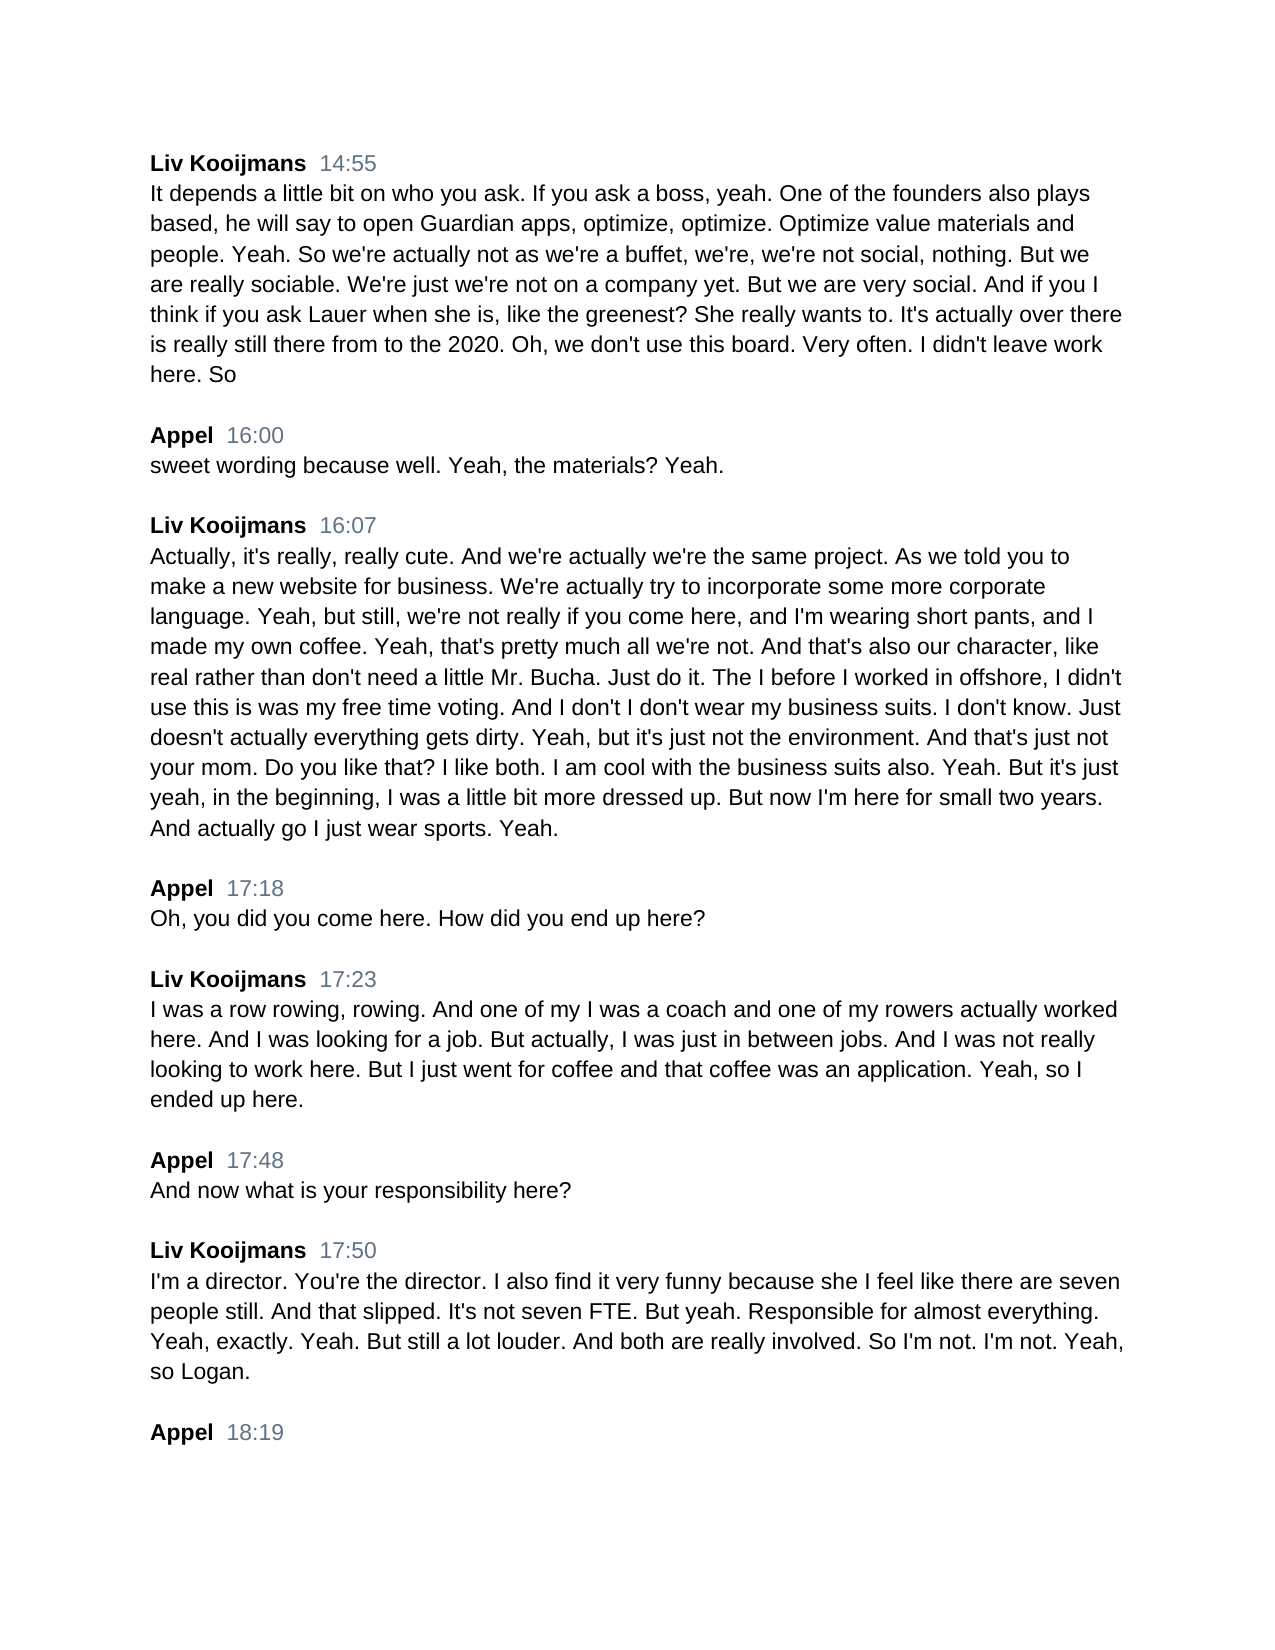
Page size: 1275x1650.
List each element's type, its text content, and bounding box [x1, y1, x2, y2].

text Appel 17:48 [150, 1147, 1125, 1173]
text I'm a director. You're the director. I also find it very funny because she I feel like there are seven people still. And that slipped. It's not seven FTE. But yeah. Responsible for almost everything. Yeah, exactly. Yeah. But still a lot louder. And both are really involved. So I'm not. I'm not. Yeah, so Logan. [150, 1268, 1125, 1385]
text Oh, you did you come here. How did you end up here? [150, 905, 1125, 932]
text Appel 16:00 [150, 422, 1125, 448]
text Liv Kooijmans 14:55 [150, 150, 1125, 176]
text Liv Kooijmans 16:07 [150, 512, 1125, 539]
text I was a row rowing, rowing. And one of my I was a coach and one of my rowers actually worked here. And I was looking for a job. But actually, I was just in between jobs. And I was not really looking to work here. But I just went for coffee and that coffee was an application. Yeah, so I ended up here. [150, 996, 1125, 1113]
text Actually, it's really, really cute. And we're actually we're the same project. As we told you to make a new website for business. We're actually try to incorporate some more corporate language. Yeah, but still, we're not really if you come here, and I'm wearing short pants, and I made my own coffee. Yeah, that's pretty much all we're not. And that's also our character, like real rather than don't need a little Mr. Bucha. Just do it. The I before I worked in offshore, I didn't use this is was my free time voting. And I don't I don't wear my business suits. I don't know. Just doesn't actually everything gets dirty. Yeah, but it's just not the environment. And that's just not your mom. Do you like that? I like both. I am cool with the business suits also. Yeah. But it's just yeah, in the beginning, I was a little bit more dressed up. But now I'm here for small two years. And actually go I just wear sports. Yeah. [150, 543, 1125, 841]
text It depends a little bit on who you ask. If you ask a boss, yeah. One of the founders also plays based, he will say to open Guardian apps, optimize, optimize. Optimize value materials and people. Yeah. So we're actually not as we're a buffet, we're, we're not social, nothing. But we are really sociable. We're just we're not on a company yet. But we are very social. And if you I think if you ask Lauer when she is, like the greenest? She really wants to. It's actually over there is really still there from to the 2020. Oh, we don't use this board. Very often. I didn't leave work here. So [150, 180, 1125, 388]
text Liv Kooijmans 17:23 [150, 966, 1125, 992]
text Appel 18:19 [150, 1419, 1125, 1445]
text sweet wording because well. Yeah, the materials? Yeah. [150, 452, 1125, 478]
text Appel 17:18 [150, 875, 1125, 901]
text Liv Kooijmans 17:50 [150, 1237, 1125, 1264]
text And now what is your responsibility here? [150, 1177, 1125, 1203]
